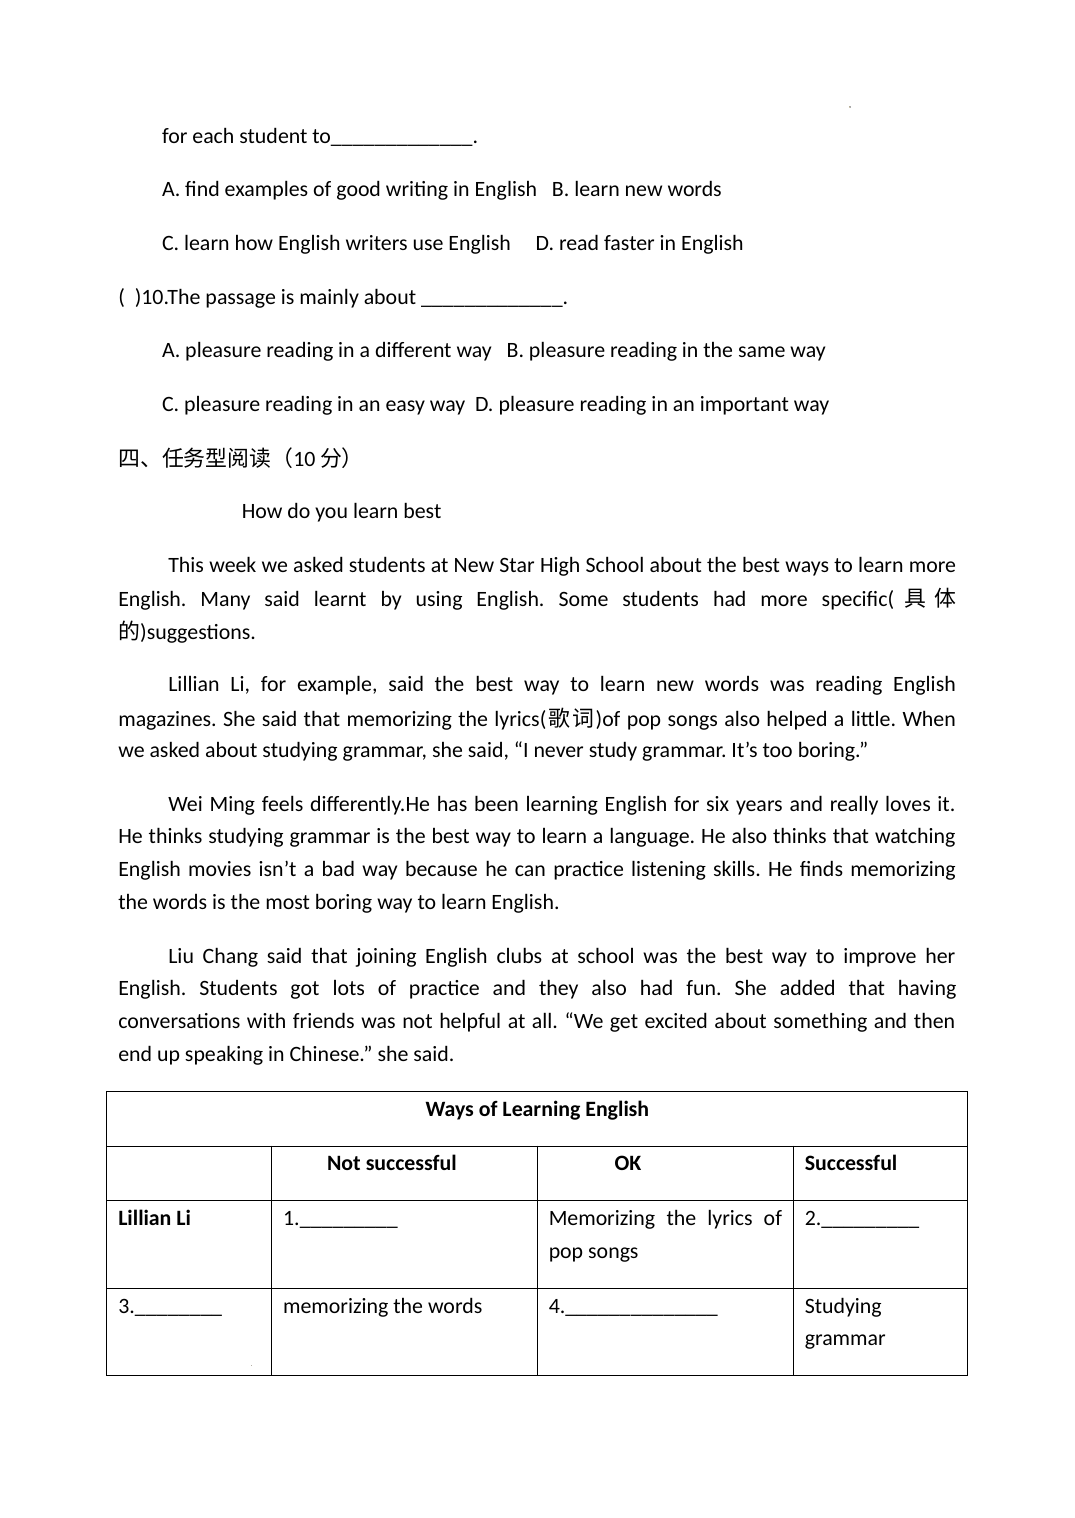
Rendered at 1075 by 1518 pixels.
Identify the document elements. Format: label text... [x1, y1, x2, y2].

table_cell Memorizing the lyrics of pop songs [538, 1201, 793, 1288]
list ( )10.The passage is mainly about _____________. [118, 280, 957, 313]
list How do you learn best [118, 494, 957, 527]
table_cell OK [538, 1147, 793, 1200]
list A. pleasure reading in a different way B. pleasure reading in the same way [118, 333, 957, 366]
list C. pleasure reading in an easy way D. pleasure reading in an important way [118, 387, 957, 420]
table_cell 2._________ [794, 1201, 967, 1288]
table_cell Successful [794, 1147, 967, 1200]
table_header Ways of Learning English [107, 1092, 967, 1146]
list This week we asked students at New Star High School about the best ways to learn more English. Many said learnt by using English. Some students had more specific(具体的)suggestions. [118, 548, 957, 647]
table_cell 1._________ [272, 1201, 537, 1288]
list Wei Ming feels differently.He has been learning English for six years and really loves it. He thinks studying grammar is the best way to learn a language. He also thinks that watching English movies isn’t a bad way because he can practice listening skills. He finds memorizing the words is the most boring way to learn English. [118, 787, 957, 918]
table_cell memorizing the words [272, 1289, 537, 1375]
list for each student to_____________. [118, 119, 957, 152]
list A. find examples of good writing in English B. learn new words [118, 173, 957, 205]
table_cell Studying grammar [794, 1289, 967, 1375]
list Lillian Li, for example, said the best way to learn new words was reading English magazines. She said that memorizing the lyrics(歌词)of pop songs also helped a little. When we asked about studying grammar, she said, “I never study grammar. It’s too boring.” [118, 667, 957, 766]
table_cell Lillian Li [107, 1201, 271, 1288]
list 任务型阅读（10分） [118, 441, 957, 474]
table_cell Not successful [272, 1147, 537, 1200]
table_cell [107, 1147, 271, 1200]
table_cell 4.______________ [538, 1289, 793, 1375]
list Liu Chang said that joining English clubs at school was the best way to improve her English. Students got lots of practice and they also had fun. She added that having conversations with friends was not helpful at all. “We get excited about something and then end up speaking in Chinese.” she said. [118, 939, 957, 1070]
table_cell 3.________ [107, 1289, 271, 1375]
list C. learn how English writers use English D. read faster in English [118, 226, 957, 259]
